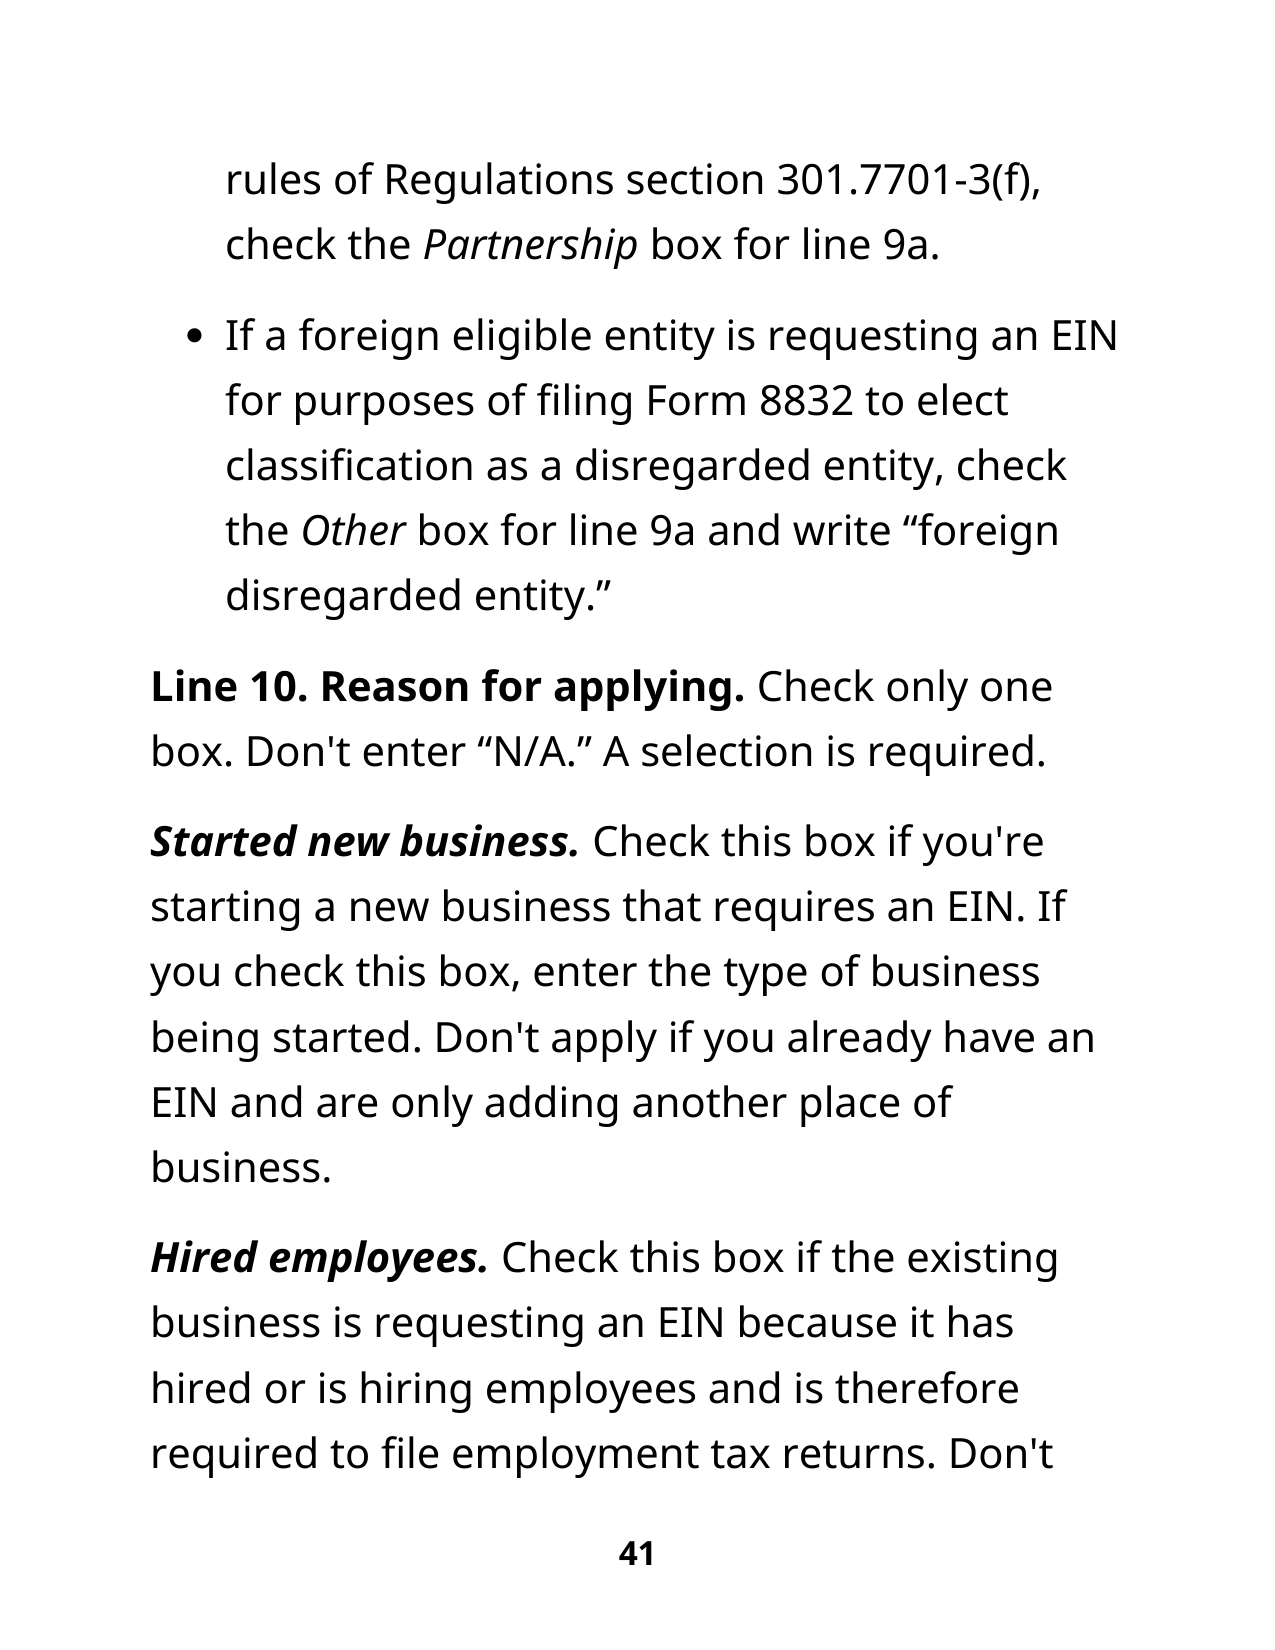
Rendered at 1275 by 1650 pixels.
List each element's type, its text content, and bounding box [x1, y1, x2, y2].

text Started new business. Check this box if you're starting a new business that requires an EIN. If you check this box, enter the type of business being started. Don't apply if you already have an EIN and are only adding another place of business. [150, 812, 1125, 1195]
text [150, 1228, 1125, 1481]
text Line 10. Reason for applying. Check only one box. Don't enter “N/A.” A selection is required. [150, 656, 1125, 778]
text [187, 150, 1125, 272]
text If a foreign eligible entity is requesting an EIN for purposes of filing Form 8832 to elect classification as a disregarded entity, check the Other box for line 9a and write “foreign disregarded entity.” [187, 305, 1125, 623]
